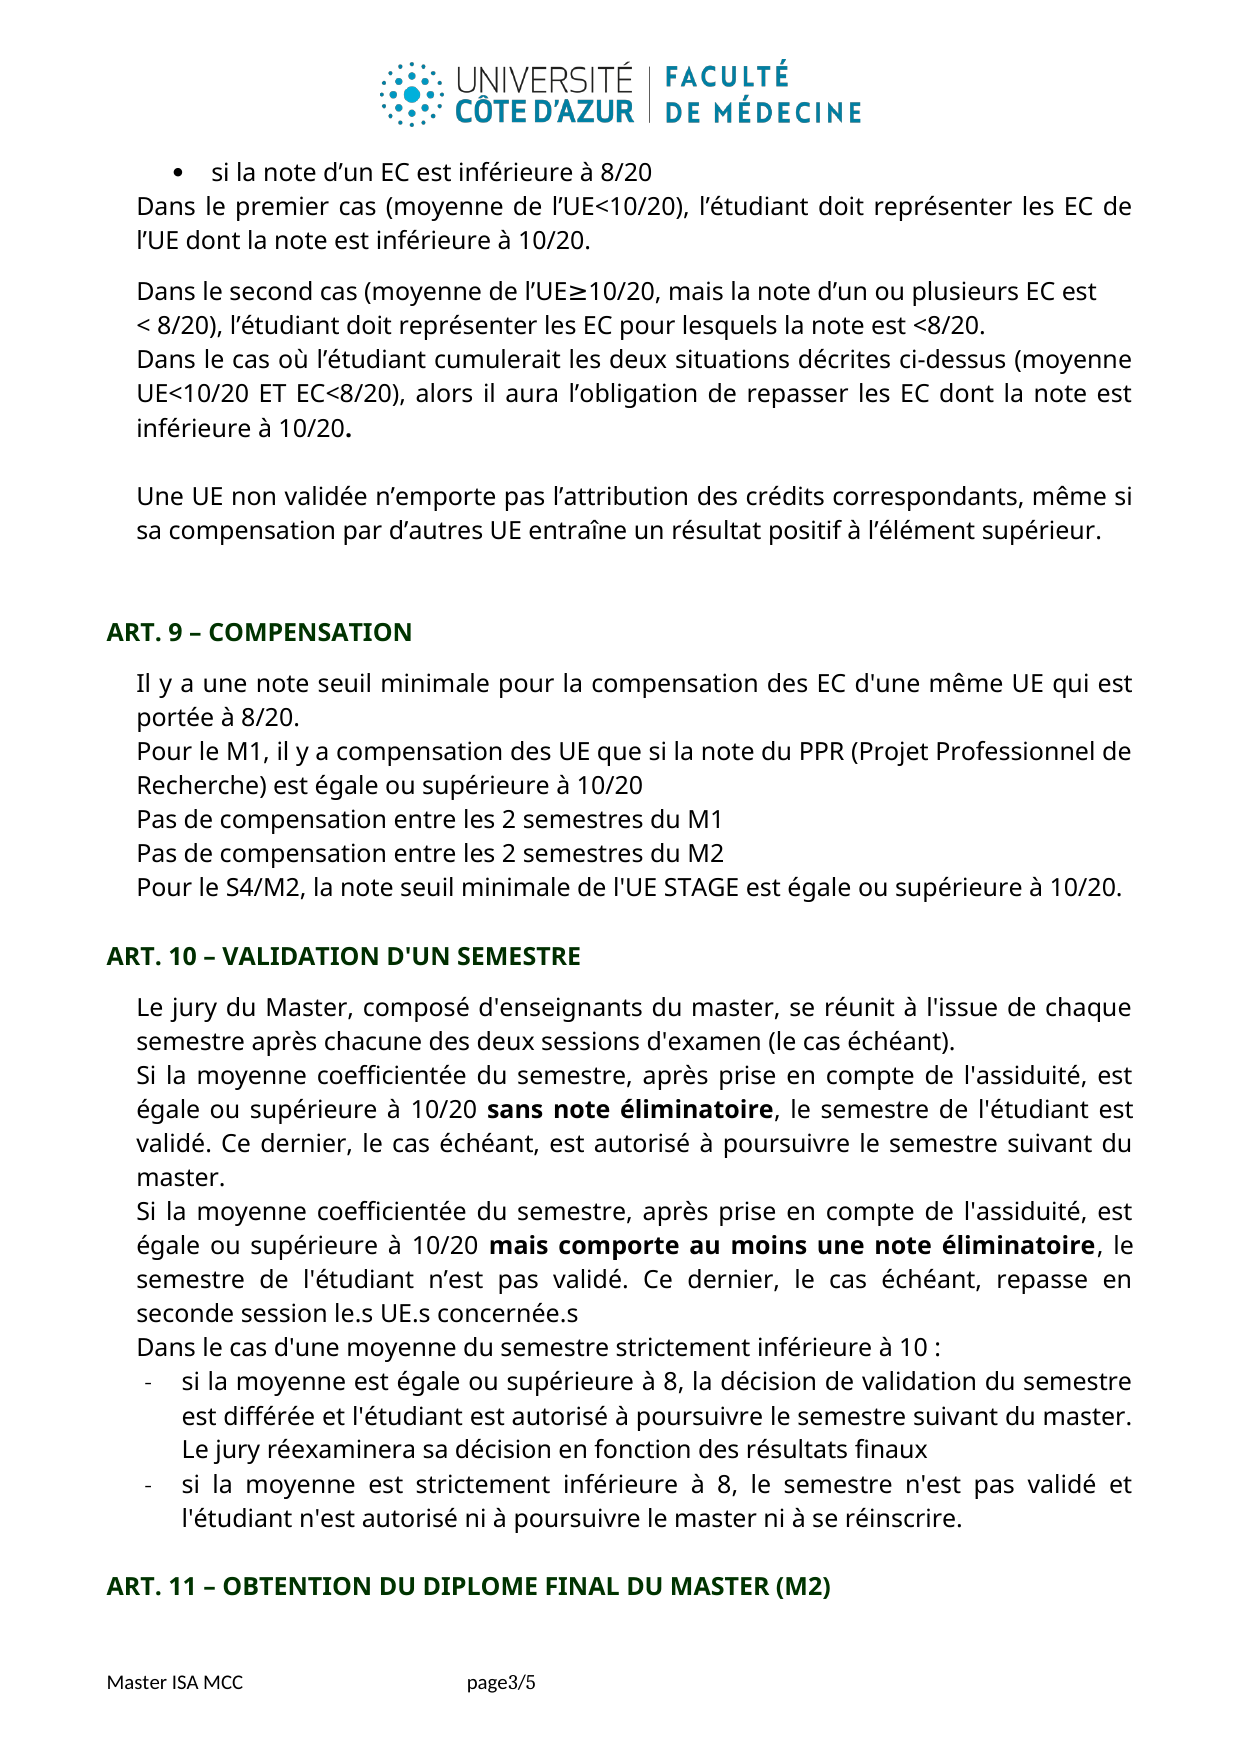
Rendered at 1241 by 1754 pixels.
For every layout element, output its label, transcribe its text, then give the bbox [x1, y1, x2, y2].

text Si la moyenne coefficientée du semestre, après prise en compte de l'assiduité, est égale ou supérieure à 10/20 mais comporte au moins une note éliminatoire, le semestre de l'étudiant n’est pas validé. Ce dernier, le cas échéant, repasse en seconde session le.s UE.s concernée.s [136, 1194, 1134, 1330]
text Dans le premier cas (moyenne de l’UE<10/20), l’étudiant doit représenter les EC de l’UE dont la note est inférieure à 10/20. [136, 189, 1134, 257]
text < 8/20), l’étudiant doit représenter les EC pour lesquels la note est <8/20. [136, 308, 1134, 342]
text Il y a une note seuil minimale pour la compensation des EC d'une même UE qui est portée à 8/20. [136, 666, 1134, 734]
text Dans le second cas (moyenne de l’UE≥10/20, mais la note d’un ou plusieurs EC est [136, 274, 1134, 308]
text Dans le cas d'une moyenne du semestre strictement inférieure à 10 : [136, 1330, 1134, 1364]
text Pour le M1, il y a compensation des UE que si la note du PPR (Projet Professionnel de Recherche) est égale ou supérieure à 10/20 [136, 734, 1134, 802]
picture [380, 59, 861, 127]
text Dans le cas où l’étudiant cumulerait les deux situations décrites ci-dessus (moyenne UE<10/20 ET EC<8/20), alors il aura l’obligation de repasser les EC dont la note est inférieure à 10/20. [136, 342, 1134, 444]
list si la note d’un EC est inférieure à 8/20 [173, 155, 1134, 189]
list si la moyenne est strictement inférieure à 8, le semestre n'est pas validé et l'étudiant n'est autorisé ni à poursuivre le master ni à se réinscrire. [144, 1466, 1134, 1534]
text Une UE non validée n’emporte pas l’attribution des crédits correspondants, même si sa compensation par d’autres UE entraîne un résultat positif à l’élément supérieur. [136, 478, 1134, 546]
text Le jury du Master, composé d'enseignants du master, se réunit à l'issue de chaque semestre après chacune des deux sessions d'examen (le cas échéant). [136, 989, 1134, 1057]
text Si la moyenne coefficientée du semestre, après prise en compte de l'assiduité, est égale ou supérieure à 10/20 sans note éliminatoire, le semestre de l'étudiant est validé. Ce dernier, le cas échéant, est autorisé à poursuivre le semestre suivant du master. [136, 1057, 1134, 1194]
list si la moyenne est égale ou supérieure à 8, la décision de validation du semestre est différée et l'étudiant est autorisé à poursuivre le semestre suivant du master. Le jury réexaminera sa décision en fonction des résultats finaux [144, 1364, 1134, 1466]
text Pour le S4/M2, la note seuil minimale de l'UE STAGE est égale ou supérieure à 10/20. [136, 870, 1134, 904]
text Pas de compensation entre les 2 semestres du M2 [136, 836, 1134, 870]
text Pas de compensation entre les 2 semestres du M1 [136, 802, 1134, 836]
picture [854, 106, 861, 118]
text ART. 9 – COMPENSATION [106, 614, 1134, 649]
text ART. 11 – OBTENTION DU DIPLOME FINAL DU MASTER (M2) [106, 1568, 1134, 1602]
text ART. 10 – VALIDATION D'UN SEMESTRE [106, 938, 1134, 972]
